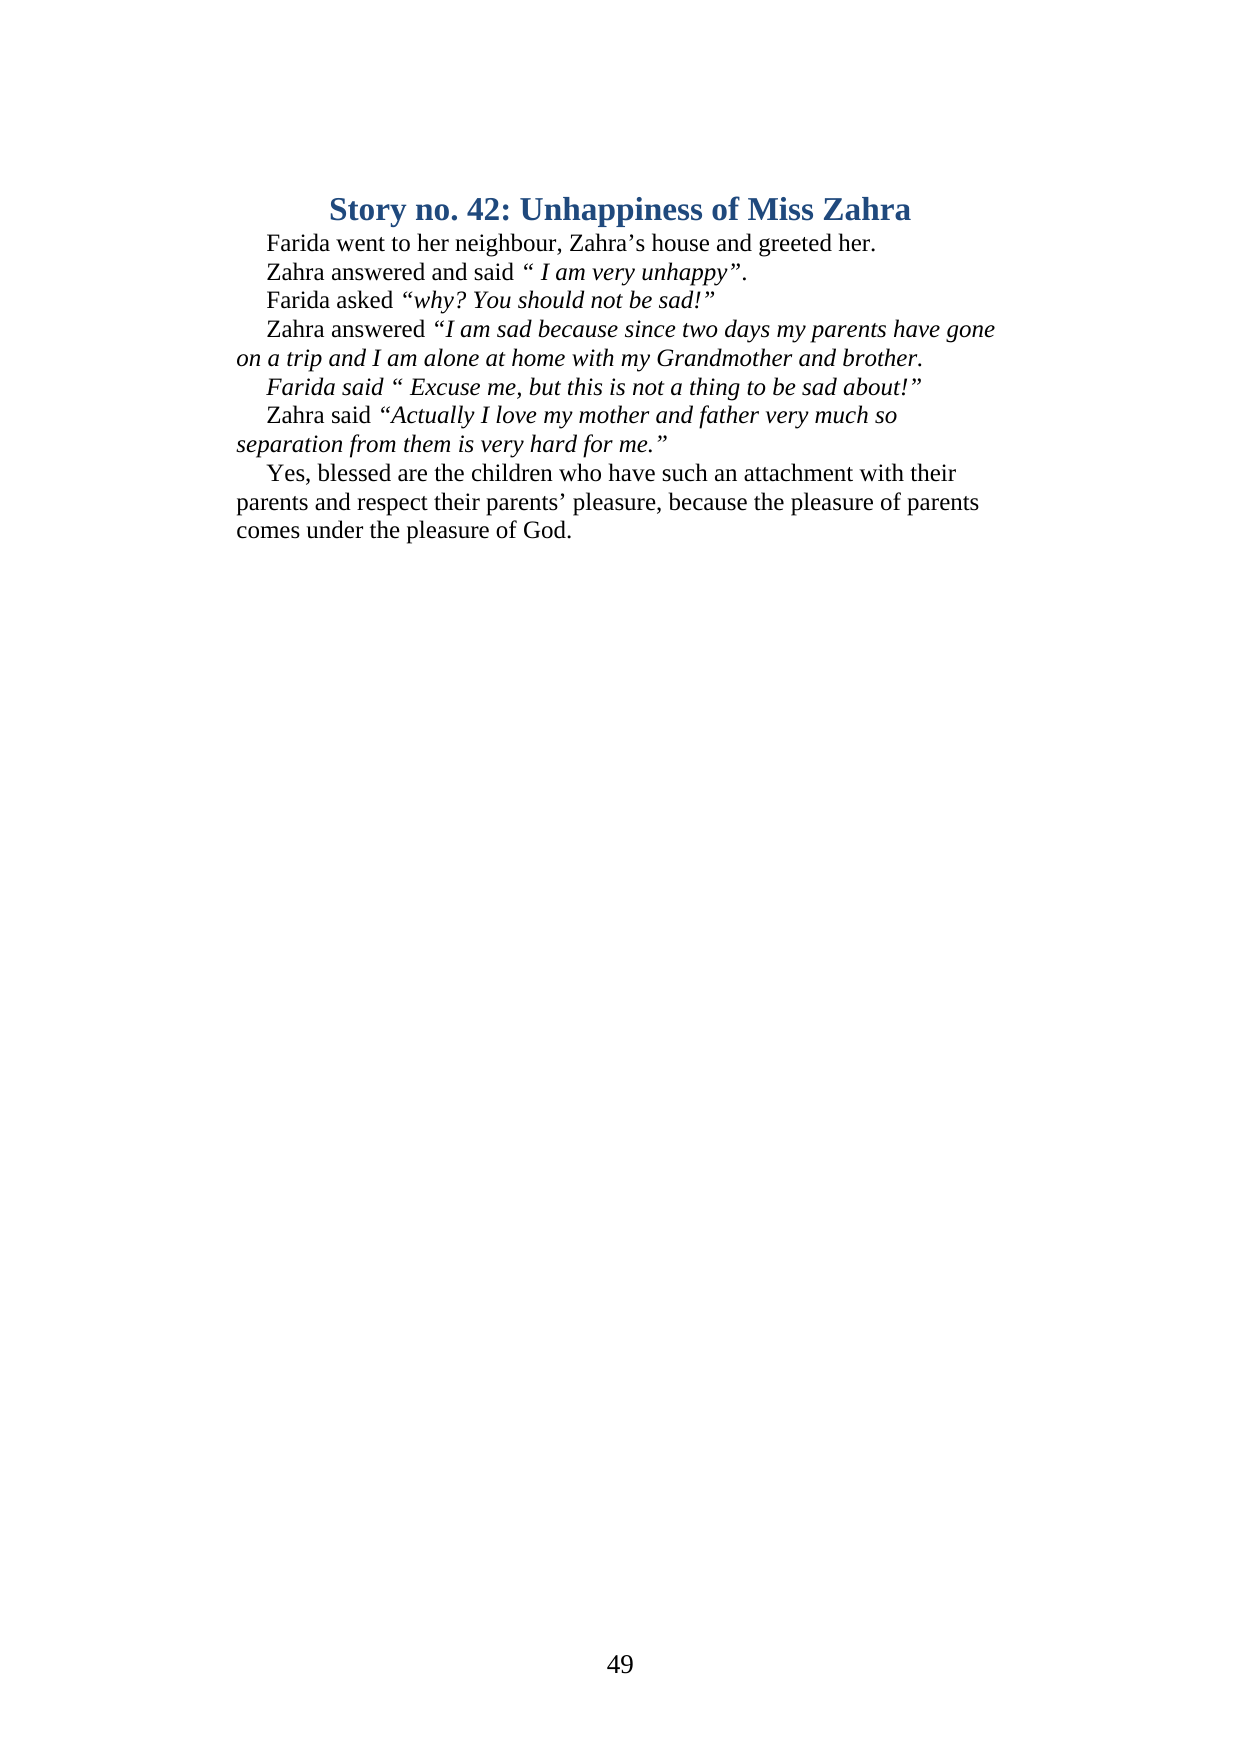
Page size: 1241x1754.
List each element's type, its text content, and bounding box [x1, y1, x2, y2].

text Farida went to her neighbour, Zahra’s house and greeted her. [236, 228, 1004, 257]
text Zahra answered and said “ I am very unhappy”. [236, 257, 1004, 286]
text Farida asked “why? You should not be sad!” [236, 286, 1004, 314]
text Yes, blessed are the children who have such an attachment with their parents and respect their parents’ pleasure, because the pleasure of parents comes under the pleasure of God. [236, 458, 1004, 544]
text Farida said “ Excuse me, but this is not a thing to be sad about!” [236, 372, 1004, 401]
text Zahra answered “I am sad because since two days my parents have gone on a trip and I am alone at home with my Grandmother and brother. [236, 314, 1004, 372]
subtitle Story no. 42: Unhappiness of Miss Zahra [236, 190, 1004, 228]
text Zahra said “Actually I love my mother and father very much so separation from them is very hard for me.” [236, 401, 1004, 458]
